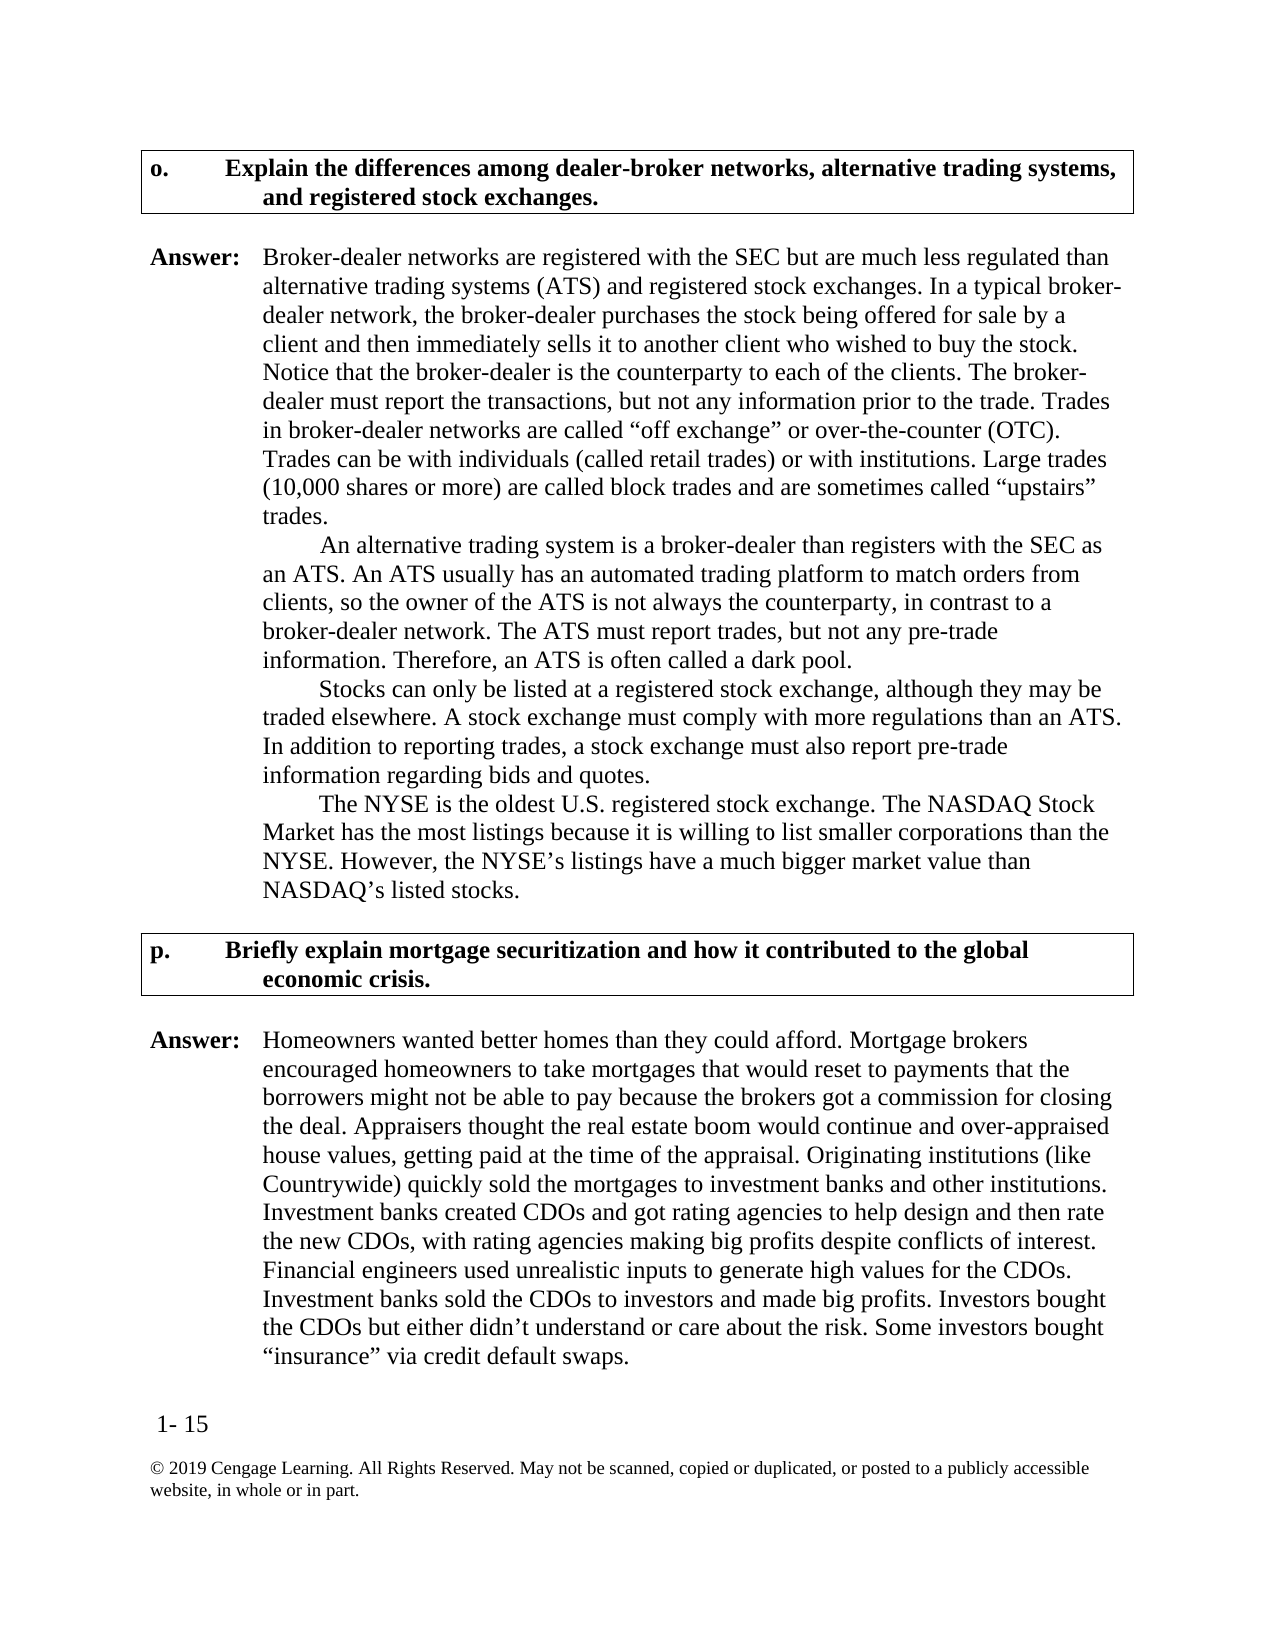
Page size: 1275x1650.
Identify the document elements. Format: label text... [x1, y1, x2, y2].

text The NYSE is the oldest U.S. registered stock exchange. The NASDAQ Stock Market has the most listings because it is willing to list smaller corporations than the NYSE. However, the NYSE’s listings have a much bigger market value than NASDAQ’s listed stocks. [262, 789, 1125, 904]
text o. Explain the differences among dealer-broker networks, alternative trading systems, and registered stock exchanges. [142, 151, 1133, 213]
text An alternative trading system is a broker-dealer than registers with the SEC as an ATS. An ATS usually has an automated trading platform to match orders from clients, so the owner of the ATS is not always the counterparty, in contrast to a broker-dealer network. The ATS must report trades, but not any pre-trade information. Therefore, an ATS is often called a dark pool. [262, 530, 1125, 674]
text Answer: Homeowners wanted better homes than they could afford. Mortgage brokers encouraged homeowners to take mortgages that would reset to payments that the borrowers might not be able to pay because the brokers got a commission for closing the deal. Appraisers thought the real estate boom would continue and over-appraised house values, getting paid at the time of the appraisal. Originating institutions (like Countrywide) quickly sold the mortgages to investment banks and other institutions. Investment banks created CDOs and got rating agencies to help design and then rate the new CDOs, with rating agencies making big profits despite conflicts of interest. Financial engineers used unrealistic inputs to generate high values for the CDOs. Investment banks sold the CDOs to investors and made big profits. Investors bought the CDOs but either didn’t understand or care about the risk. Some investors bought “insurance” via credit default swaps. [150, 1025, 1125, 1370]
text p. Briefly explain mortgage securitization and how it contributed to the global economic crisis. [142, 934, 1133, 995]
text Answer: Broker-dealer networks are registered with the SEC but are much less regulated than alternative trading systems (ATS) and registered stock exchanges. In a typical broker-dealer network, the broker-dealer purchases the stock being offered for sale by a client and then immediately sells it to another client who wished to buy the stock. Notice that the broker-dealer is the counterparty to each of the clients. The broker-dealer must report the transactions, but not any information prior to the trade. Trades in broker-dealer networks are called “off exchange” or over-the-counter (OTC). Trades can be with individuals (called retail trades) or with institutions. Large trades (10,000 shares or more) are called block trades and are sometimes called “upstairs” trades. [150, 242, 1125, 530]
text Stocks can only be listed at a registered stock exchange, although they may be traded elsewhere. A stock exchange must comply with more regulations than an ATS. In addition to reporting trades, a stock exchange must also report pre-trade information regarding bids and quotes. [262, 674, 1125, 789]
